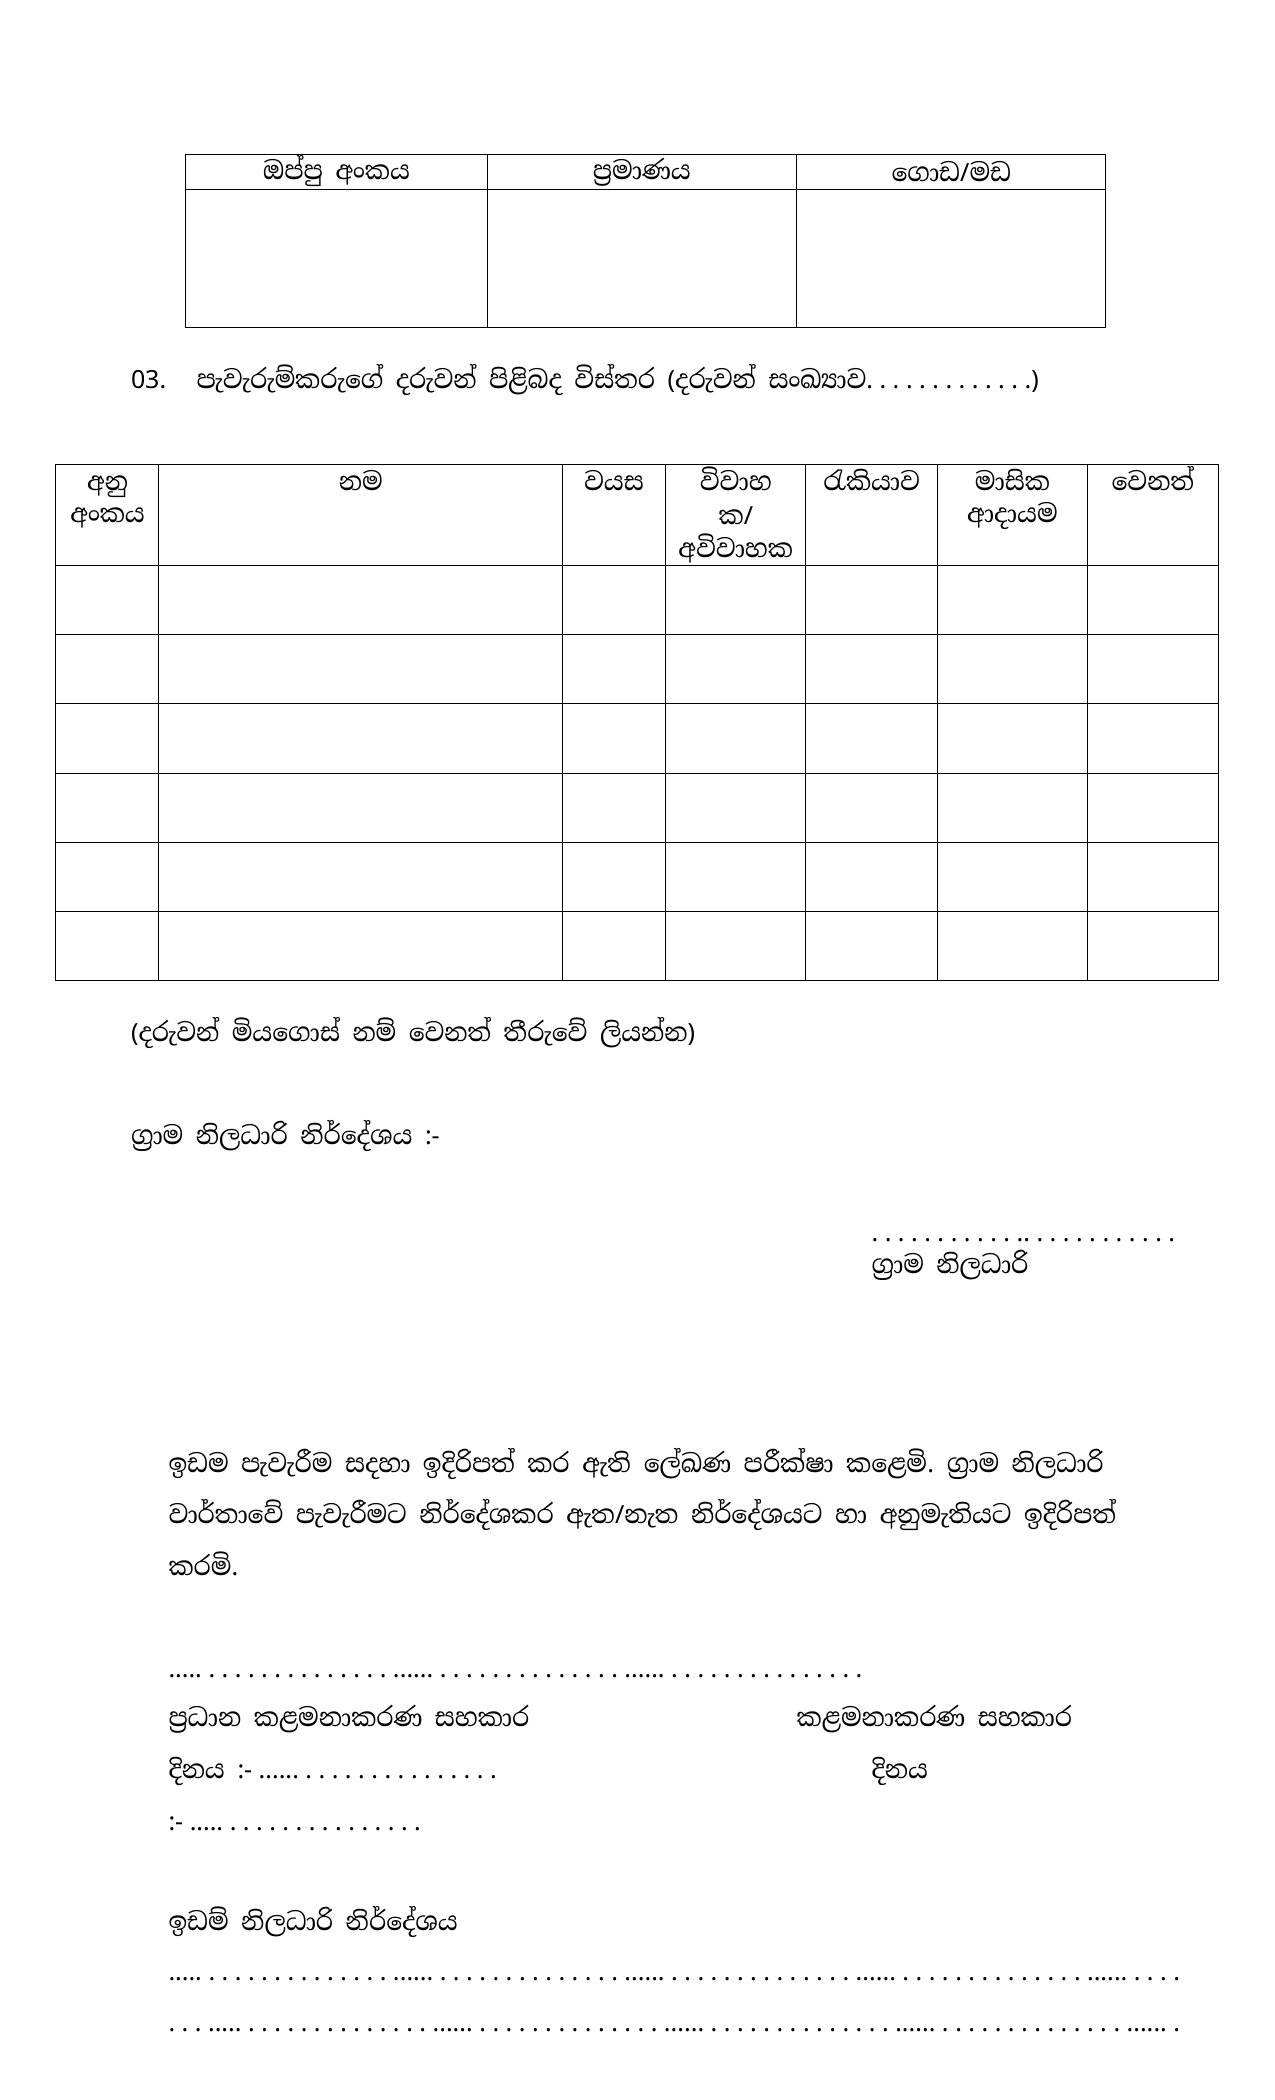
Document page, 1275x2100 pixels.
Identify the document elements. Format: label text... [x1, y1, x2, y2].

list පැවැරුම්කරුගේ දරුවන් පිළිබද විස්තර (දරුවන් සංඛ්‍යාව. . . . . . . . . . . . .) [131, 362, 1191, 396]
table_cell [159, 704, 562, 772]
table_cell [1088, 635, 1218, 703]
table_header වෙනත් [1088, 465, 1218, 565]
table_cell [563, 912, 665, 980]
table_cell [666, 774, 805, 842]
table_cell [1088, 912, 1218, 980]
table_cell [488, 190, 796, 327]
table_header ගොඩ/මඩ [797, 155, 1105, 189]
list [168, 1954, 1191, 2039]
table_cell [806, 912, 937, 980]
list ඉඩම පැවැරීම සදහා ඉදිරිපත් කර ඇති ලේඛණ පරීක්ෂා කළෙමි. ග්‍රාම නිලධාරි වාර්තාවේ පැවැරීමට නිර්දේශකර ඇත/නැත නිර්දේශයට හා අනුමැතියට ඉදිරිපත් කරමි. [168, 1445, 1191, 1583]
table_cell [186, 190, 487, 327]
table_header ඔප්පු අංකය [186, 155, 487, 189]
table_cell [666, 566, 805, 634]
table_header රැකියාව [806, 465, 937, 565]
table_cell [159, 774, 562, 842]
list ප්‍රධාන කළමනාකරණ සහකාර කළමනාකරණ සහකාර [168, 1702, 1191, 1734]
list ..... . . . . . . . . . . . . . . ...... . . . . . . . . . . . . . . ...... . . . . . . . . . . . . . . . [168, 1651, 1191, 1685]
table_cell [797, 190, 1105, 327]
table_cell [56, 843, 158, 911]
table_cell [938, 635, 1087, 703]
table_cell [159, 635, 562, 703]
text ග්‍රාම නිලධාරි [131, 1248, 1191, 1281]
table_cell [56, 774, 158, 842]
table_cell [666, 912, 805, 980]
table_cell [159, 912, 562, 980]
table_cell [1088, 843, 1218, 911]
table_cell [938, 704, 1087, 772]
table_cell [806, 566, 937, 634]
table_cell [1088, 704, 1218, 772]
list ඉඩම් නිලධාරි නිර්දේශය [168, 1905, 1191, 1938]
table_cell [159, 566, 562, 634]
table_cell [56, 912, 158, 980]
table_cell [563, 635, 665, 703]
table_cell [1088, 566, 1218, 634]
table_cell [563, 774, 665, 842]
table_header විවාහක/අවිවාහක [666, 465, 805, 565]
list දිනය :- ...... . . . . . . . . . . . . . . . දිනය :- ..... . . . . . . . . . . . . . . . [168, 1752, 1191, 1837]
table_cell [563, 704, 665, 772]
table_cell [938, 912, 1087, 980]
table_cell [666, 704, 805, 772]
table_cell [159, 843, 562, 911]
text ග්‍රාම නිලධාරි නිර්දේශය :- [131, 1118, 1191, 1152]
table_cell [806, 635, 937, 703]
table_header නම [159, 465, 562, 565]
table_cell [806, 843, 937, 911]
table_cell [666, 843, 805, 911]
text . . . . . . . . . . . .. . . . . . . . . . . . [131, 1214, 1191, 1248]
table_header වයස [563, 465, 665, 565]
table_header මාසික ආදායම [938, 465, 1087, 565]
table_cell [56, 704, 158, 772]
table_cell [563, 843, 665, 911]
table_cell [563, 566, 665, 634]
table_header ප්‍රමාණය [488, 155, 796, 189]
table_cell [56, 566, 158, 634]
table_cell [938, 774, 1087, 842]
table_cell [56, 635, 158, 703]
table_cell [666, 635, 805, 703]
table_cell [938, 843, 1087, 911]
text (දරුවන් මියගොස් නම් වෙනත් තීරුවේ ලියන්න) [131, 1015, 1191, 1049]
table_cell [938, 566, 1087, 634]
table_header අනු අංකය [56, 465, 158, 565]
table_cell [806, 774, 937, 842]
table_cell [806, 704, 937, 772]
table_cell [1088, 774, 1218, 842]
